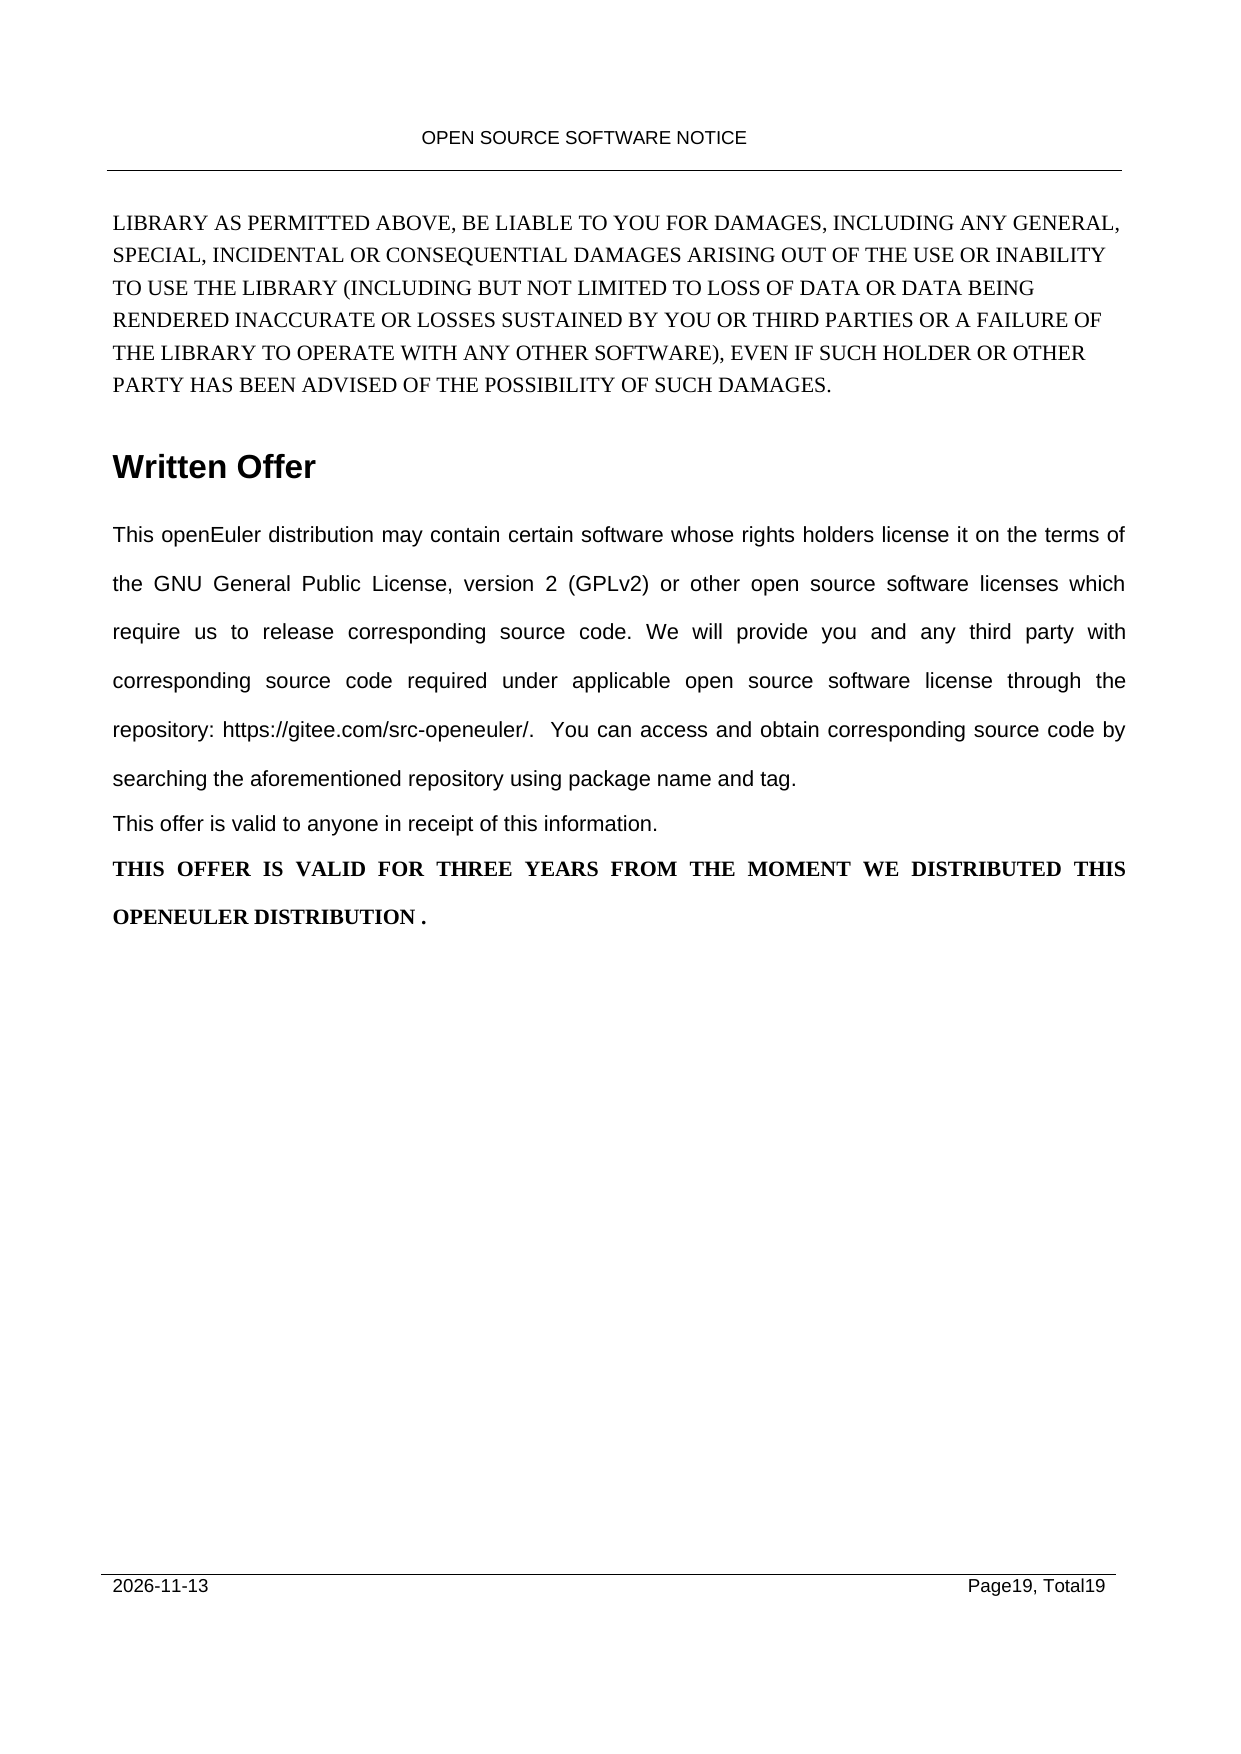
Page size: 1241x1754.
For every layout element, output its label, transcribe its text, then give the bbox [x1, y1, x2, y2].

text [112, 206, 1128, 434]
text Written Offer [112, 434, 1128, 499]
text This offer is valid to anyone in receipt of this information. [112, 807, 1128, 839]
text THIS OFFER IS VALID FOR THREE YEARS FROM THE MOMENT WE DISTRIBUTED THIS OPENEULER DISTRIBUTION . [112, 852, 1128, 933]
text This openEuler distribution may contain certain software whose rights holders license it on the terms of the GNU General Public License, version 2 (GPLv2) or other open source software licenses which require us to release corresponding source code. We will provide you and any third party with corresponding source code required under applicable open source software license through the repository: https://gitee.com/src-openeuler/. You can access and obtain corresponding source code by searching the aforementioned repository using package name and tag. [112, 518, 1128, 794]
